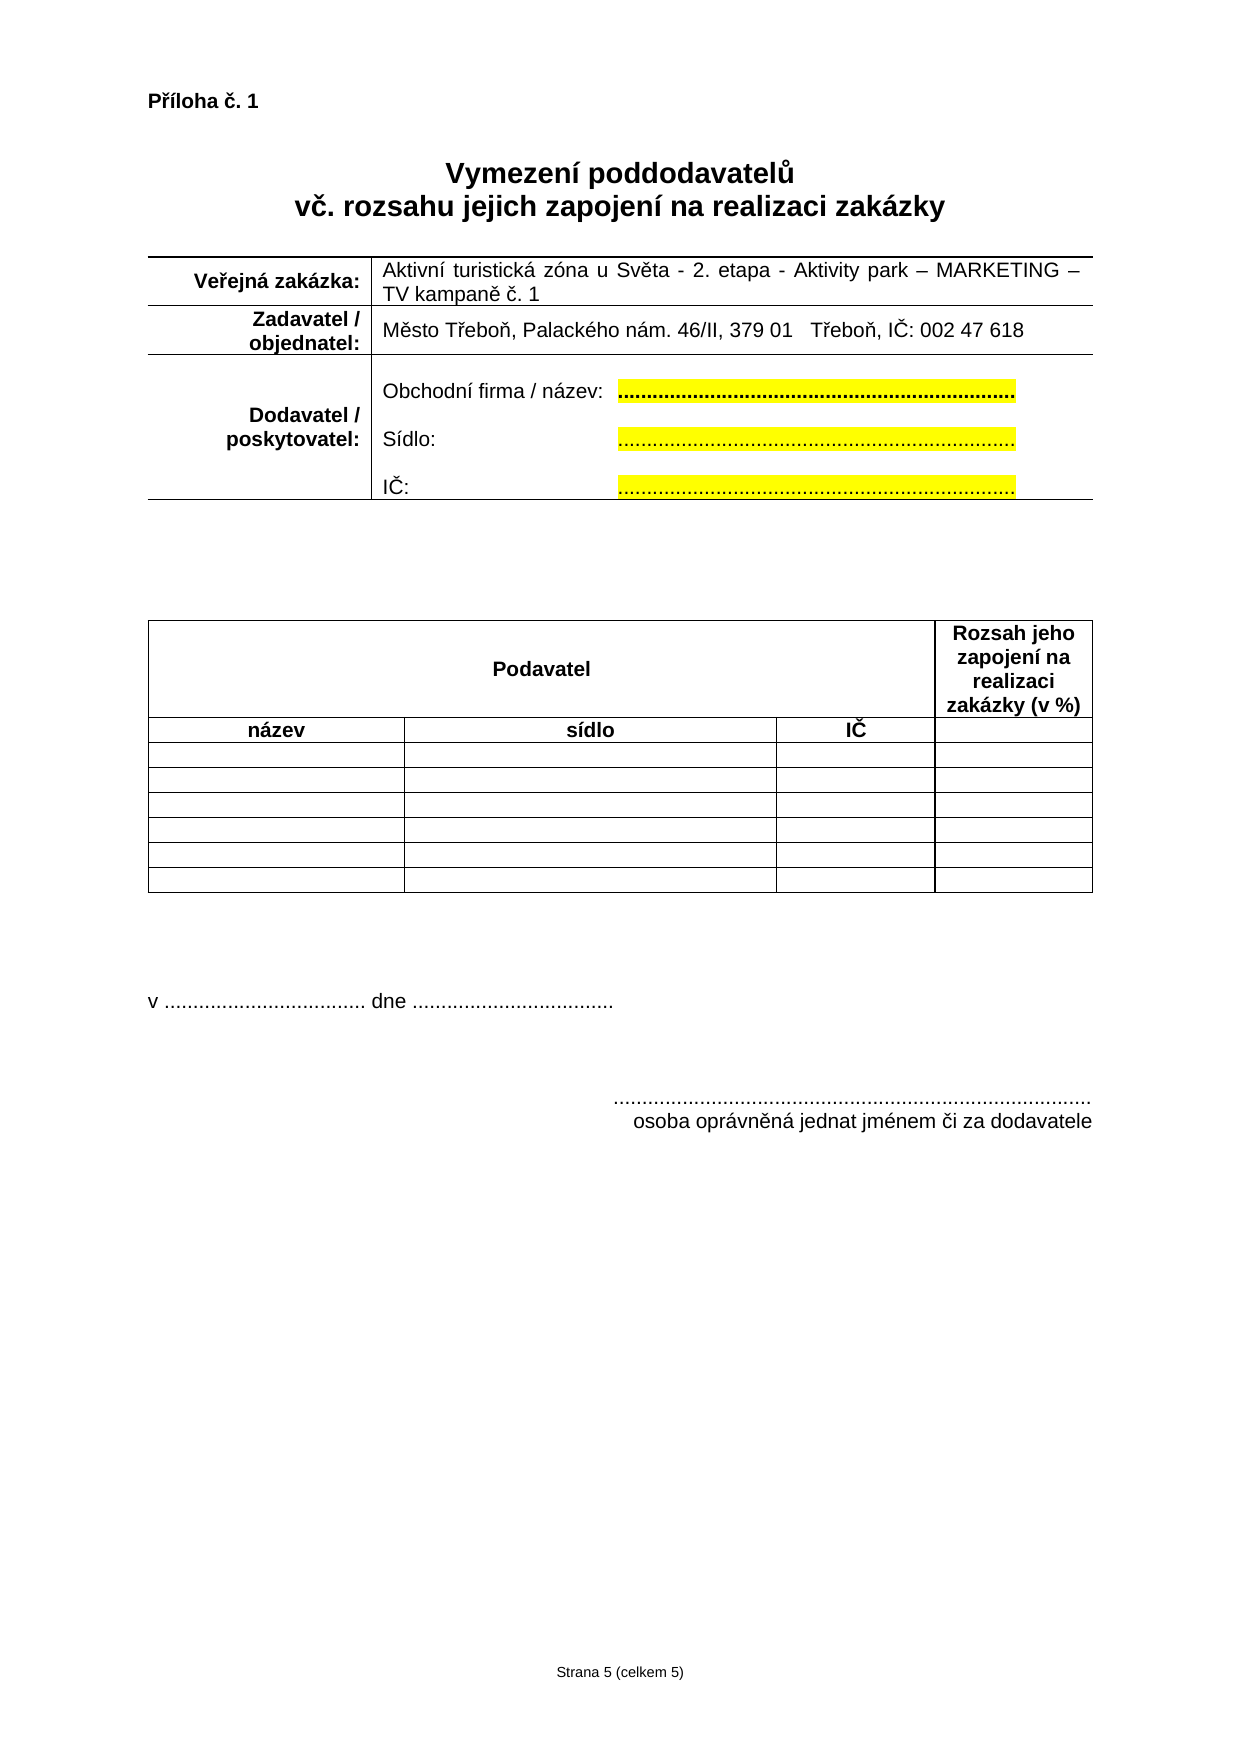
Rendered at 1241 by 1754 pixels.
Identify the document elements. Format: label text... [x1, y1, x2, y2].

table_cell [936, 743, 1092, 767]
table_cell [936, 843, 1092, 867]
table_cell [936, 868, 1092, 892]
table_cell sídlo [405, 718, 776, 742]
table_cell [405, 768, 776, 792]
table_cell [777, 818, 934, 842]
table_cell [149, 818, 404, 842]
table_cell [777, 743, 934, 767]
table_cell [405, 818, 776, 842]
table_header Rozsah jeho zapojení na realizaci zakázky (v %) [936, 621, 1092, 717]
table_cell [936, 768, 1092, 792]
table_cell Dodavatel / poskytovatel: [148, 355, 371, 499]
table_cell [777, 793, 934, 817]
table_cell [777, 843, 934, 867]
table_cell [405, 868, 776, 892]
text ................................................................................... [148, 1084, 1093, 1108]
table_header Aktivní turistická zóna u Světa - 2. etapa - Aktivity park – MARKETING – TV kampaně č. 1 [372, 258, 1093, 305]
table_cell [936, 718, 1092, 742]
table_header Veřejná zakázka: [148, 258, 371, 305]
text Příloha č. 1 [148, 89, 1093, 113]
table_cell [149, 868, 404, 892]
table_cell [405, 793, 776, 817]
table_cell IČ [777, 718, 934, 742]
table_cell [405, 843, 776, 867]
table_cell [777, 868, 934, 892]
text Vymezení poddodavatelů [148, 156, 1093, 189]
table_cell název [149, 718, 404, 742]
table_cell [405, 743, 776, 767]
text osoba oprávněná jednat jménem či za dodavatele [148, 1108, 1093, 1132]
text v ................................... dne ................................... [148, 989, 1093, 1013]
table_cell Zadavatel / objednatel: [148, 306, 371, 354]
table_cell [936, 818, 1092, 842]
table_cell Obchodní firma / název: ..................................................................... Sídlo: ..................................................................... IČ: ..................................................................... [372, 355, 1093, 499]
table_cell [149, 793, 404, 817]
table_header Podavatel [149, 621, 934, 717]
table_cell [149, 743, 404, 767]
table_cell [149, 768, 404, 792]
table_cell [149, 843, 404, 867]
table_cell Město Třeboň, Palackého nám. 46/II, 379 01 Třeboň, IČ: 002 47 618 [372, 306, 1093, 354]
table_cell [777, 768, 934, 792]
table_cell [936, 793, 1092, 817]
text vč. rozsahu jejich zapojení na realizaci zakázky [148, 189, 1093, 223]
